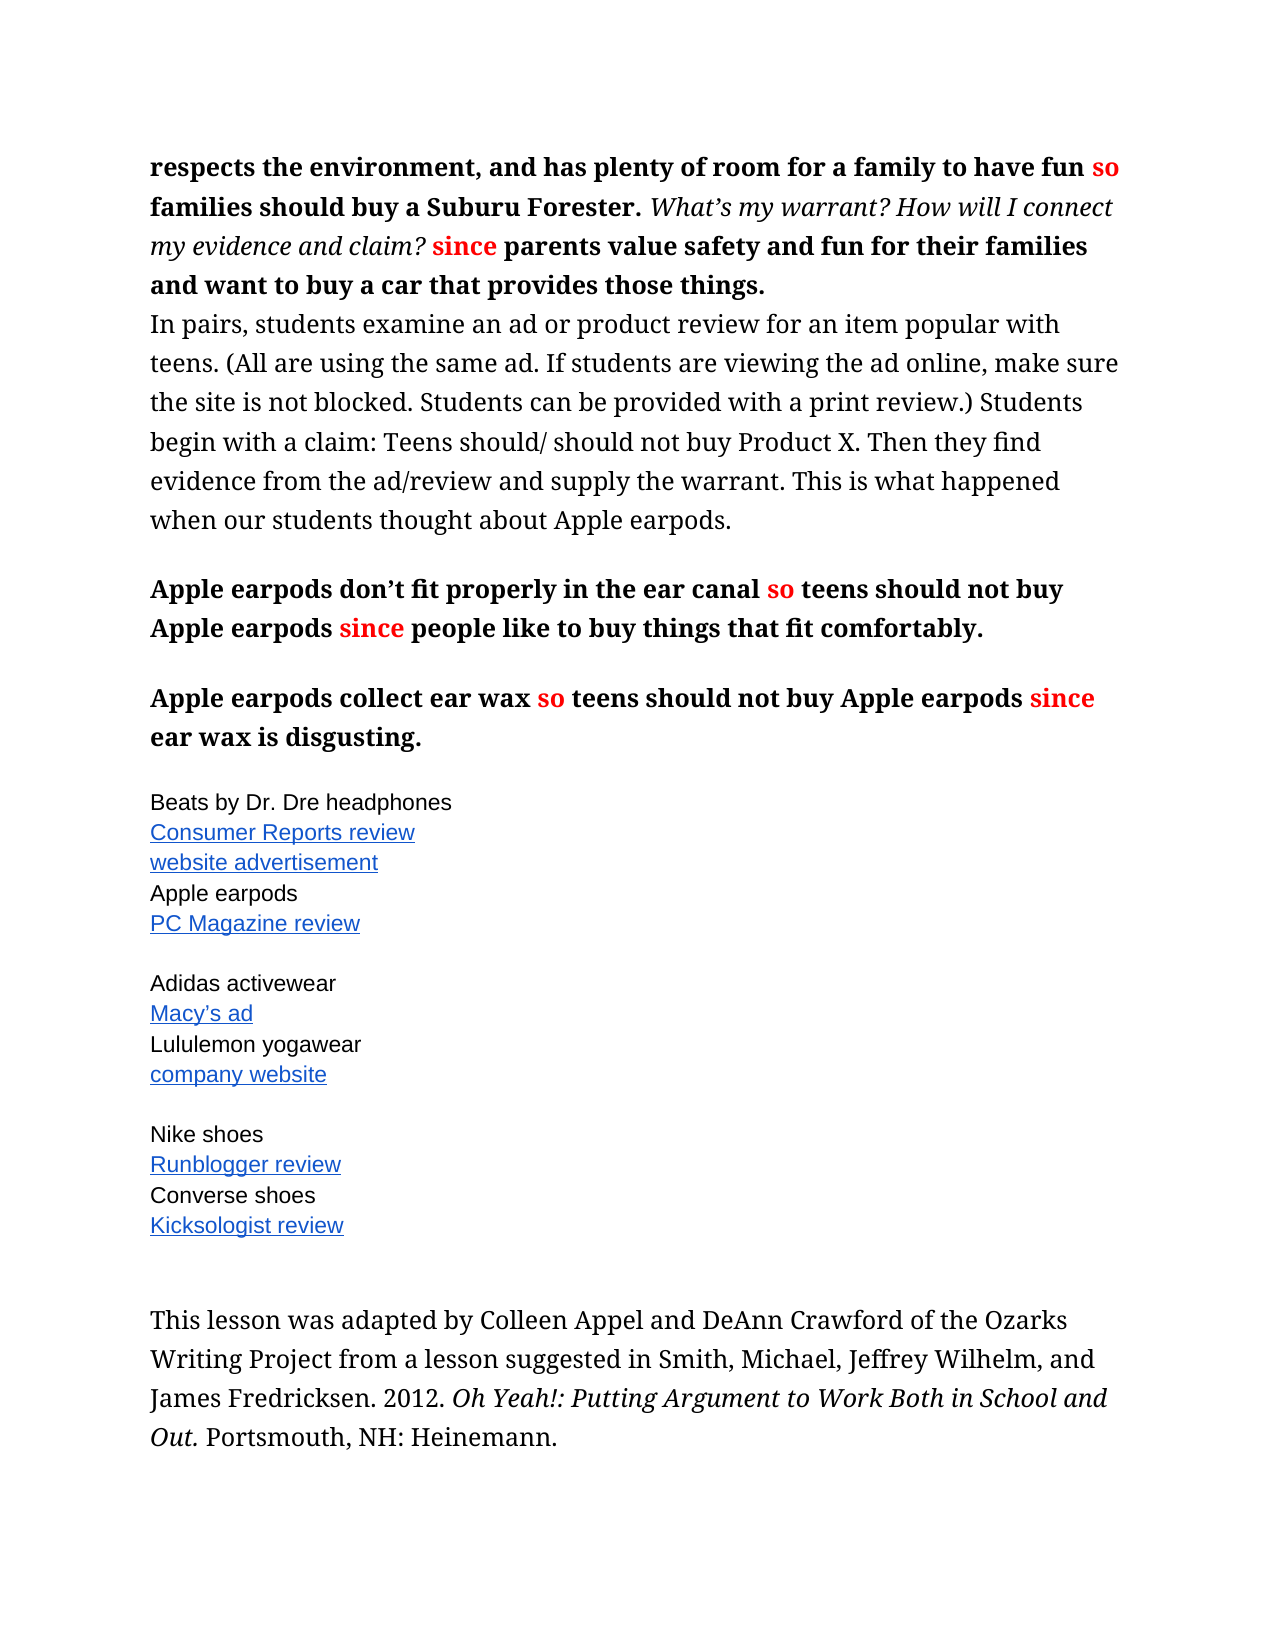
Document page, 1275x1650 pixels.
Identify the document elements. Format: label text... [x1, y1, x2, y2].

text Nike shoes [150, 1121, 1125, 1148]
text This lesson was adapted by Colleen Appel and DeAnn Crawford of the Ozarks Writing Project from a lesson suggested in Smith, Michael, Jeffrey Wilhelm, and James Fredricksen. 2012. Oh Yeah!: Putting Argument to Work Both in School and Out. Portsmouth, NH: Heinemann. [150, 1302, 1125, 1454]
text website advertisement [150, 849, 1125, 876]
text Kicksologist review [150, 1212, 1125, 1238]
text Apple earpods collect ear wax so teens should not buy Apple earpods since ear wax is disgusting. [150, 680, 1125, 754]
text In pairs, students examine an ad or product review for an item popular with teens. (All are using the same ad. If students are viewing the ad online, make sure the site is not blocked. Students can be provided with a print review.) Students begin with a claim: Teens should/ should not buy Product X. Then they find evidence from the ad/review and supply the warrant. This is what happened when our students thought about Apple earpods. [150, 307, 1125, 537]
text company website [150, 1061, 1125, 1087]
text Consumer Reports review [150, 819, 1125, 846]
text Lululemon yogawear [150, 1031, 1125, 1057]
text Beats by Dr. Dre headphones [150, 789, 1125, 815]
text PC Magazine review [150, 910, 1125, 936]
text Converse shoes [150, 1182, 1125, 1208]
text Apple earpods [150, 879, 1125, 906]
text Runblogger review [150, 1151, 1125, 1178]
text Apple earpods don’t fit properly in the ear canal so teens should not buy Apple earpods since people like to buy things that fit comfortably. [150, 572, 1125, 645]
text Adidas activewear [150, 970, 1125, 997]
text Macy’s ad [150, 1000, 1125, 1027]
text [150, 150, 1125, 302]
